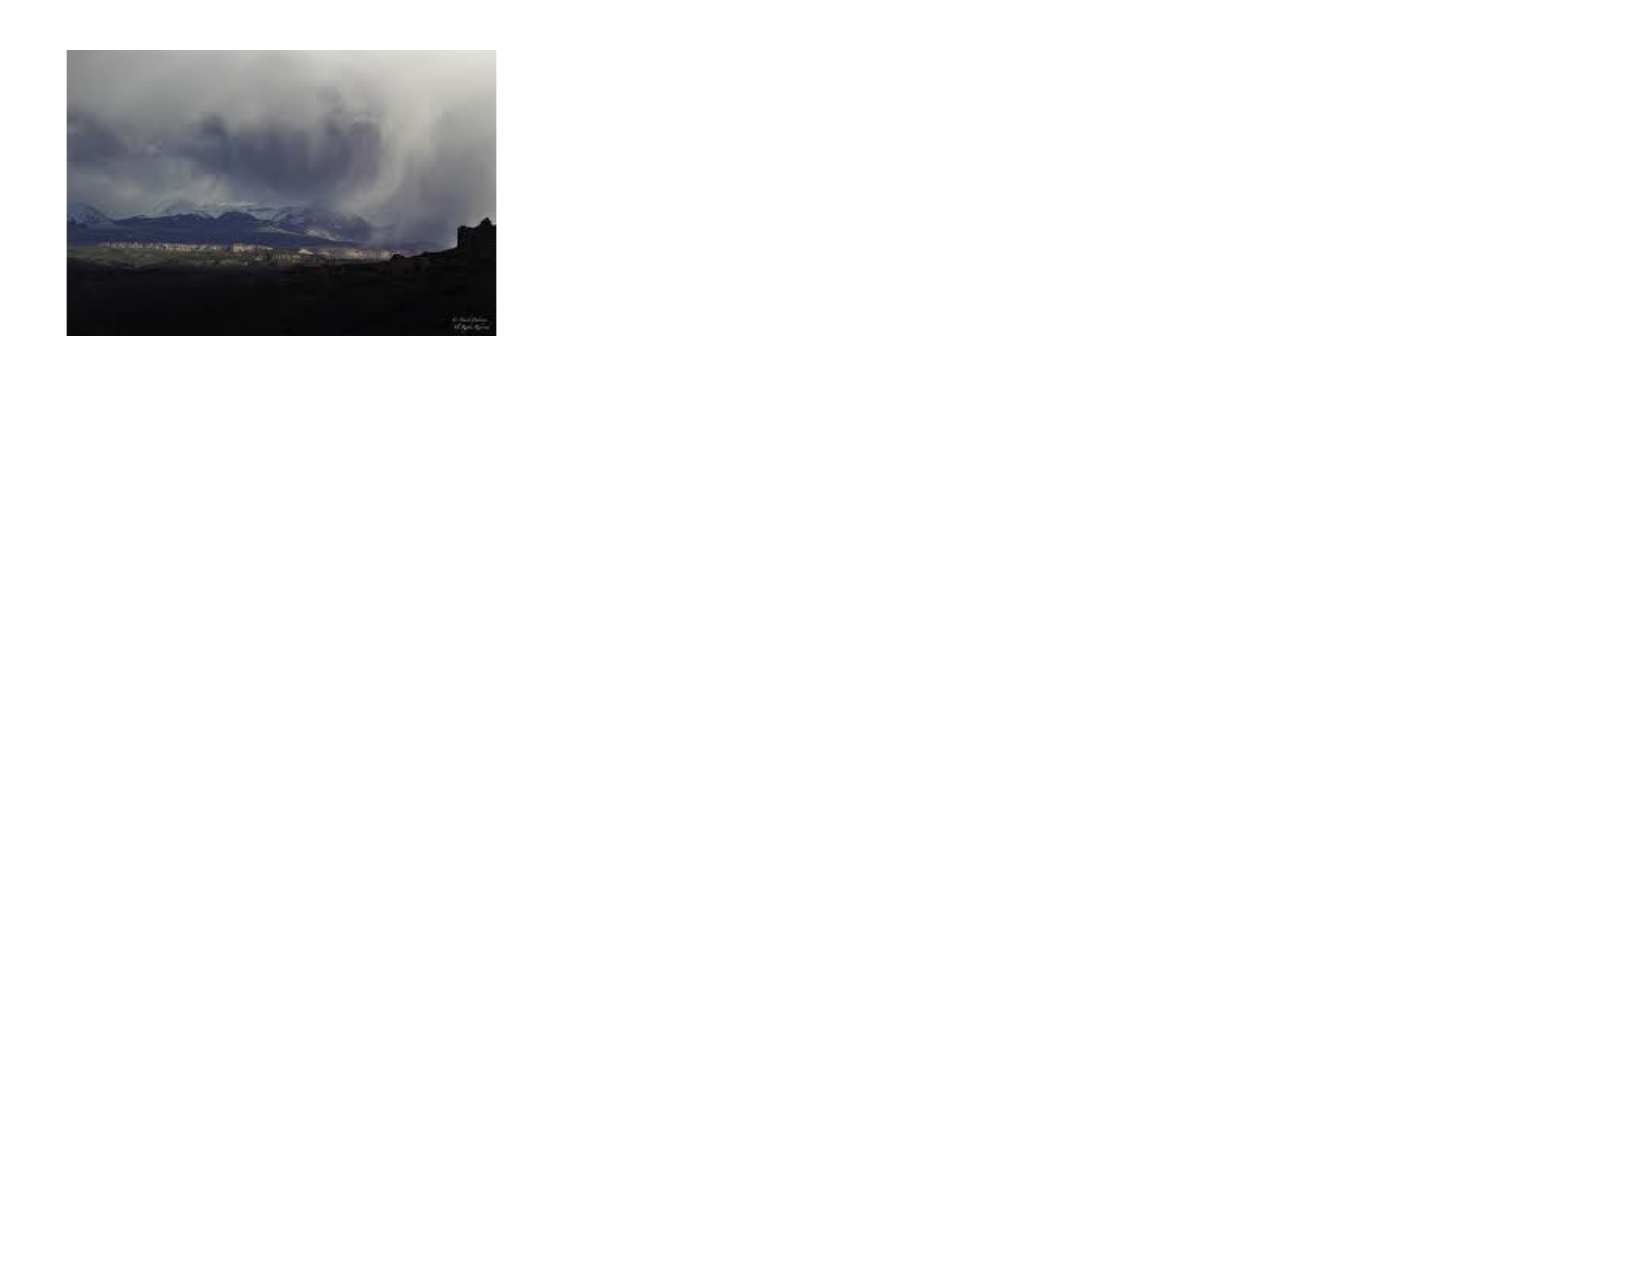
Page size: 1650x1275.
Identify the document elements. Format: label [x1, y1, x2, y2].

picture [66, 50, 497, 336]
